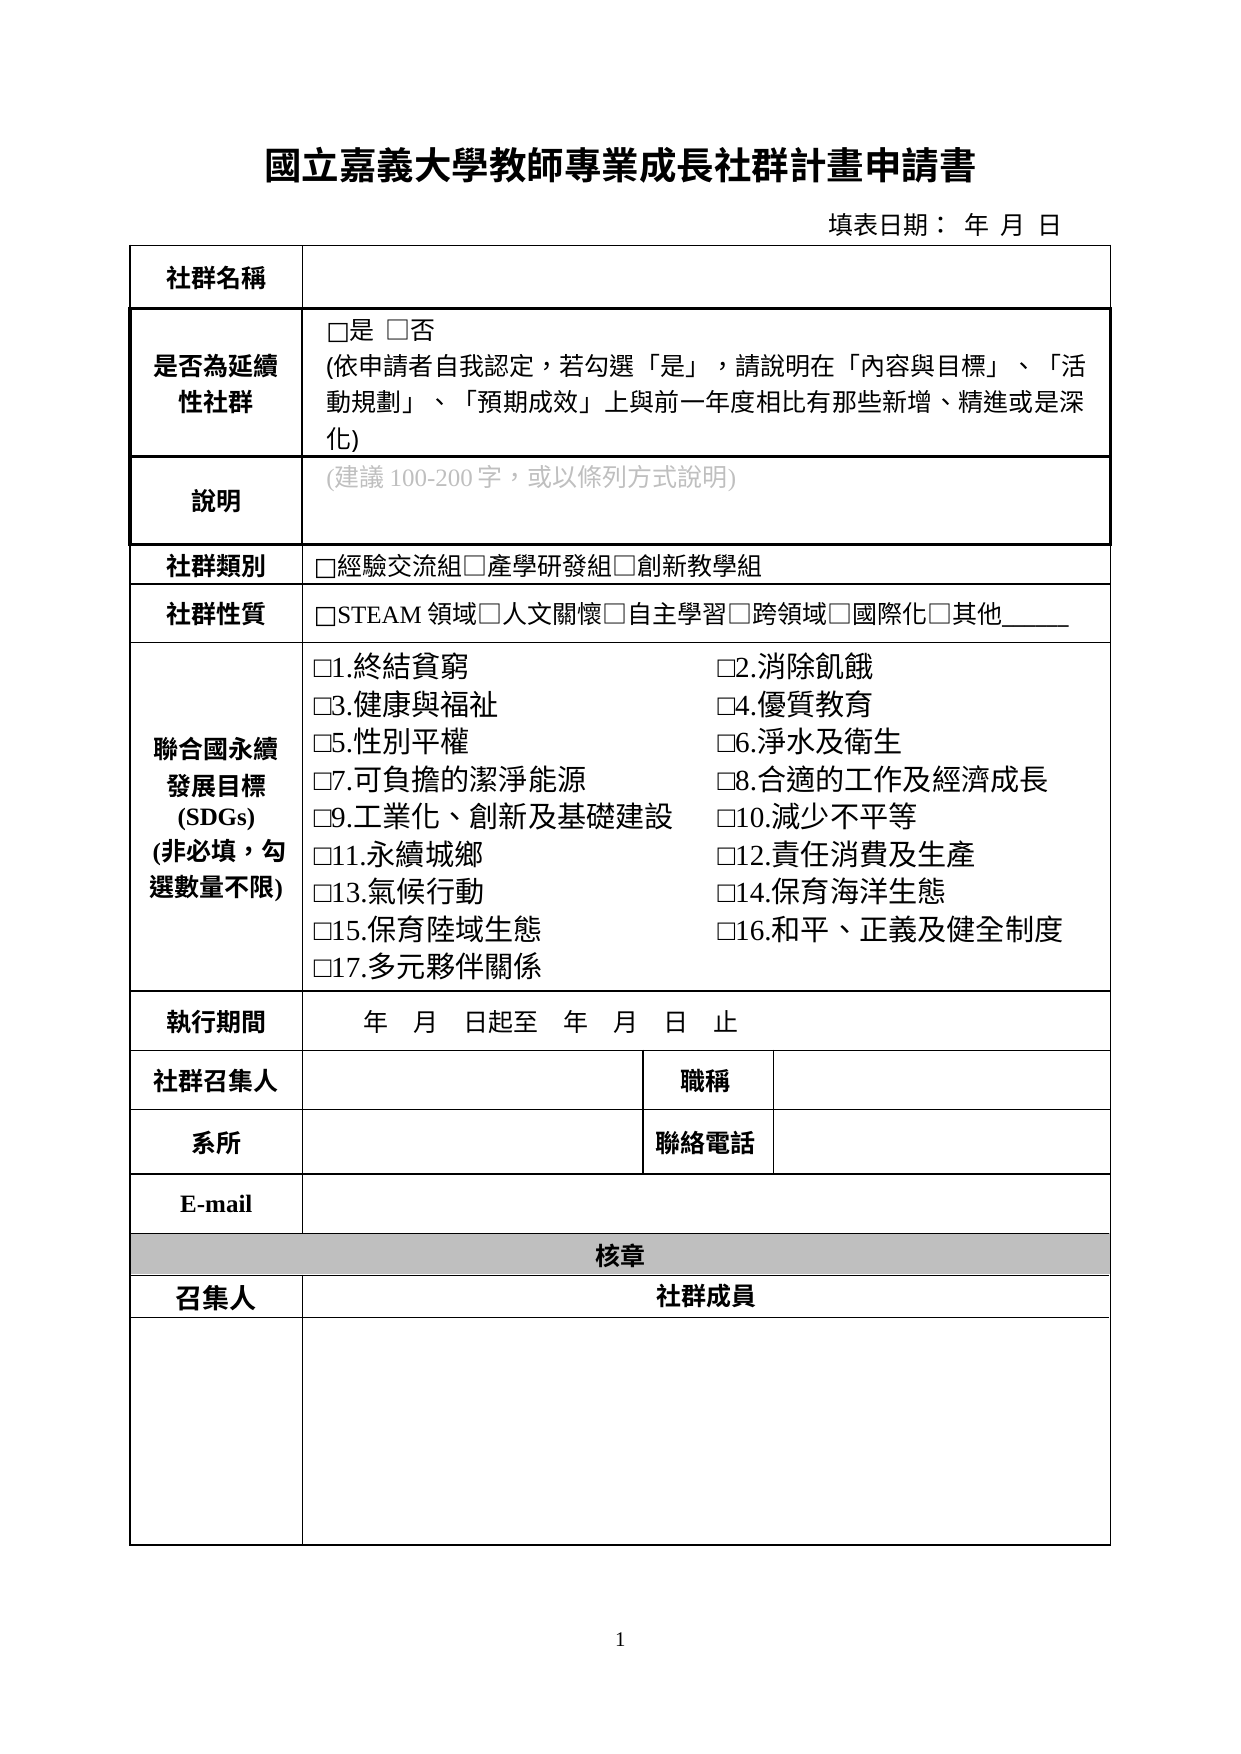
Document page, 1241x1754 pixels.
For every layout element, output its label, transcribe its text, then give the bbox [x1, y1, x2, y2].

table_cell 核章 [131, 1233, 1110, 1274]
table_cell 系所 [131, 1110, 302, 1173]
table_cell □2.消除飢餓 □4.優質教育 □6.淨水及衛生 □8.合適的工作及經濟成長 □10.減少不平等 □12.責任消費及生產 □14.保育海洋生態 □16.和平、正義及健全制度 [706, 643, 1110, 990]
table_cell [774, 1051, 1110, 1108]
table_cell □經驗交流組□產學研發組□創新教學組 [303, 546, 1110, 583]
table_cell E-mail [131, 1175, 302, 1232]
table_cell 社群類別 [131, 546, 302, 583]
text 國立嘉義大學教師專業成長社群計畫申請書 [130, 137, 1110, 189]
table_cell 職稱 [644, 1051, 773, 1108]
table_cell 是否為延續性社群 [132, 310, 301, 455]
table_cell 年 月 日起至 年 月 日 止 [303, 992, 1110, 1049]
table_cell [303, 1317, 1110, 1544]
table_cell 執行期間 [131, 992, 302, 1049]
table_cell □是 □否 (依申請者自我認定，若勾選「是」，請說明在「內容與目標」、「活動規劃」、「預期成效」上與前一年度相比有那些新增、精進或是深化) [303, 310, 1109, 455]
table_cell (建議100-200字，或以條列方式說明) [303, 458, 1109, 543]
table_cell 聯絡電話 [644, 1110, 773, 1173]
table_cell 社群召集人 [131, 1051, 302, 1108]
table_cell [131, 1318, 302, 1544]
table_cell 聯合國永續發展目標(SDGs) (非必填，勾選數量不限) [131, 643, 302, 990]
table_cell □STEAM領域□人文關懷□自主學習□跨領域□國際化□其他______ [303, 585, 1110, 641]
table_cell □1.終結貧窮 □3.健康與福祉 □5.性別平權 □7.可負擔的潔淨能源 □9.工業化、創新及基礎建設 □11.永續城鄉 □13.氣候行動 □15.保育陸域生態 □17.多元夥伴關係 [303, 643, 706, 990]
table_cell 召集人 [131, 1276, 302, 1317]
table_cell 說明 [132, 458, 301, 543]
table_cell [303, 1110, 642, 1173]
table_header 社群名稱 [131, 246, 302, 307]
table_cell [774, 1110, 1110, 1173]
table_header [303, 246, 1110, 307]
text 填表日期： 年 月 日 [74, 194, 1110, 244]
table_cell [303, 1175, 1110, 1232]
table_cell 社群性質 [131, 585, 302, 641]
table_cell 社群成員 [303, 1275, 1110, 1317]
table_cell [303, 1051, 642, 1108]
